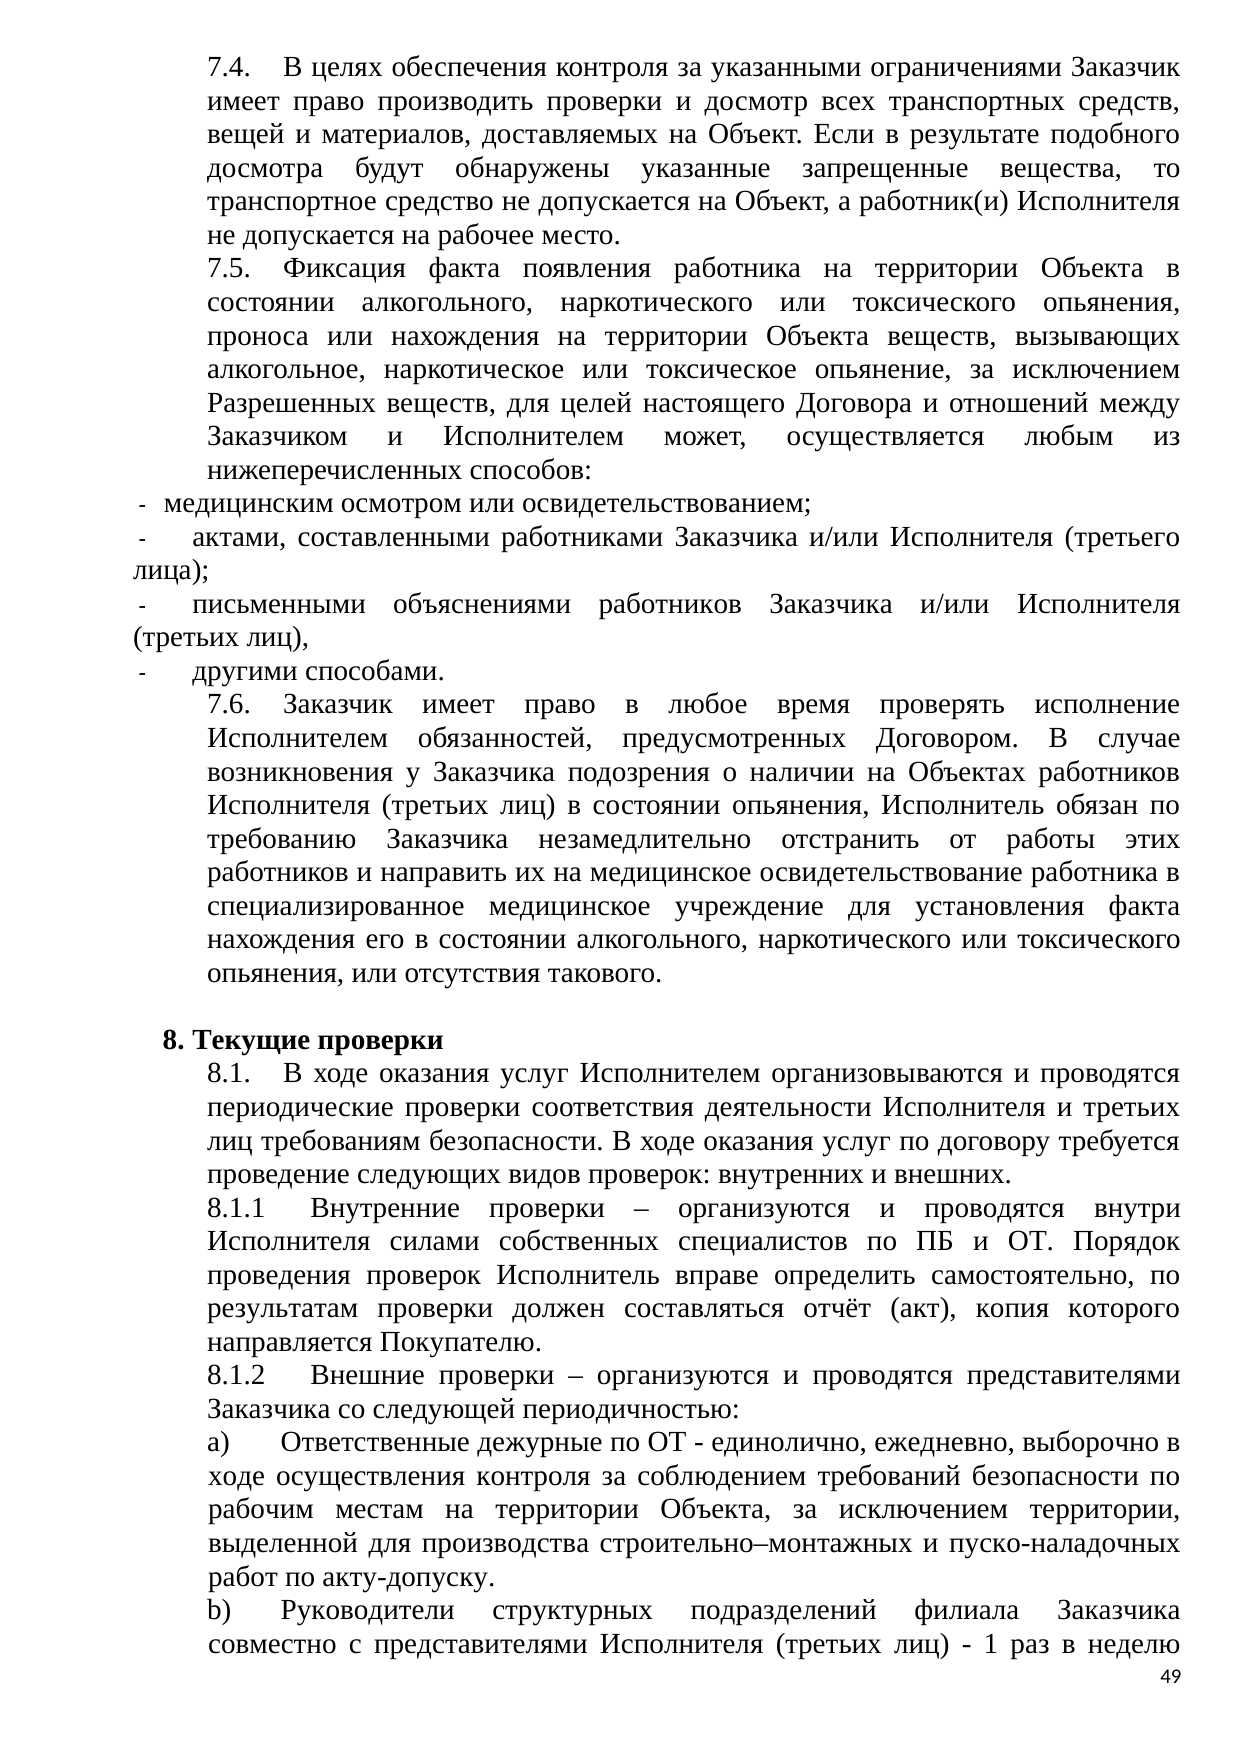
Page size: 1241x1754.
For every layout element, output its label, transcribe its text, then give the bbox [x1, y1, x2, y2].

list Заказчик имеет право в любое время проверять исполнение Исполнителем обязанностей, предусмотренных Договором. В случае возникновения у Заказчика подозрения о наличии на Объектах работников Исполнителя (третьих лиц) в состоянии опьянения, Исполнитель обязан по требованию Заказчика незамедлительно отстранить от работы этих работников и направить их на медицинское освидетельствование работника в специализированное медицинское учреждение для установления факта нахождения его в состоянии алкогольного, наркотического или токсического опьянения, или отсутствия такового. [207, 687, 1181, 988]
list письменными объяснениями работников Заказчика и/или Исполнителя (третьих лиц), [133, 586, 1181, 653]
list другими способами. [133, 653, 1181, 687]
list Внешние проверки – организуются и проводятся представителями Заказчика со следующей периодичностью: [207, 1357, 1181, 1424]
list В целях обеспечения контроля за указанными ограничениями Заказчик имеет право производить проверки и досмотр всех транспортных средств, вещей и материалов, доставляемых на Объект. Если в результате подобного досмотра будут обнаружены указанные запрещенные вещества, то транспортное средство не допускается на Объект, а работник(и) Исполнителя не допускается на рабочее место. [207, 49, 1181, 251]
list актами, составленными работниками Заказчика и/или Исполнителя (третьего лица); [133, 519, 1181, 586]
list Фиксация факта появления работника на территории Объекта в состоянии алкогольного, наркотического или токсического опьянения, проноса или нахождения на территории Объекта веществ, вызывающих алкогольное, наркотическое или токсическое опьянение, за исключением Разрешенных веществ, для целей настоящего Договора и отношений между Заказчиком и Исполнителем может, осуществляется любым из нижеперечисленных способов: [207, 251, 1181, 485]
list Ответственные дежурные по ОТ - единолично, ежедневно, выборочно в ходе осуществления контроля за соблюдением требований безопасности по рабочим местам на территории Объекта, за исключением территории, выделенной для производства строительно–монтажных и пуско-наладочных работ по акту-допуску. [207, 1424, 1181, 1592]
list Текущие проверки [162, 1022, 1181, 1056]
list В ходе оказания услуг Исполнителем организовываются и проводятся периодические проверки соответствия деятельности Исполнителя и третьих лиц требованиям безопасности. В ходе оказания услуг по договору требуется проведение следующих видов проверок: внутренних и внешних. [207, 1056, 1181, 1190]
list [207, 1592, 1181, 1659]
list Внутренние проверки – организуются и проводятся внутри Исполнителя силами собственных специалистов по ПБ и ОТ. Порядок проведения проверок Исполнитель вправе определить самостоятельно, по результатам проверки должен составляться отчёт (акт), копия которого направляется Покупателю. [207, 1190, 1181, 1357]
list медицинским осмотром или освидетельствованием; [133, 485, 1181, 519]
